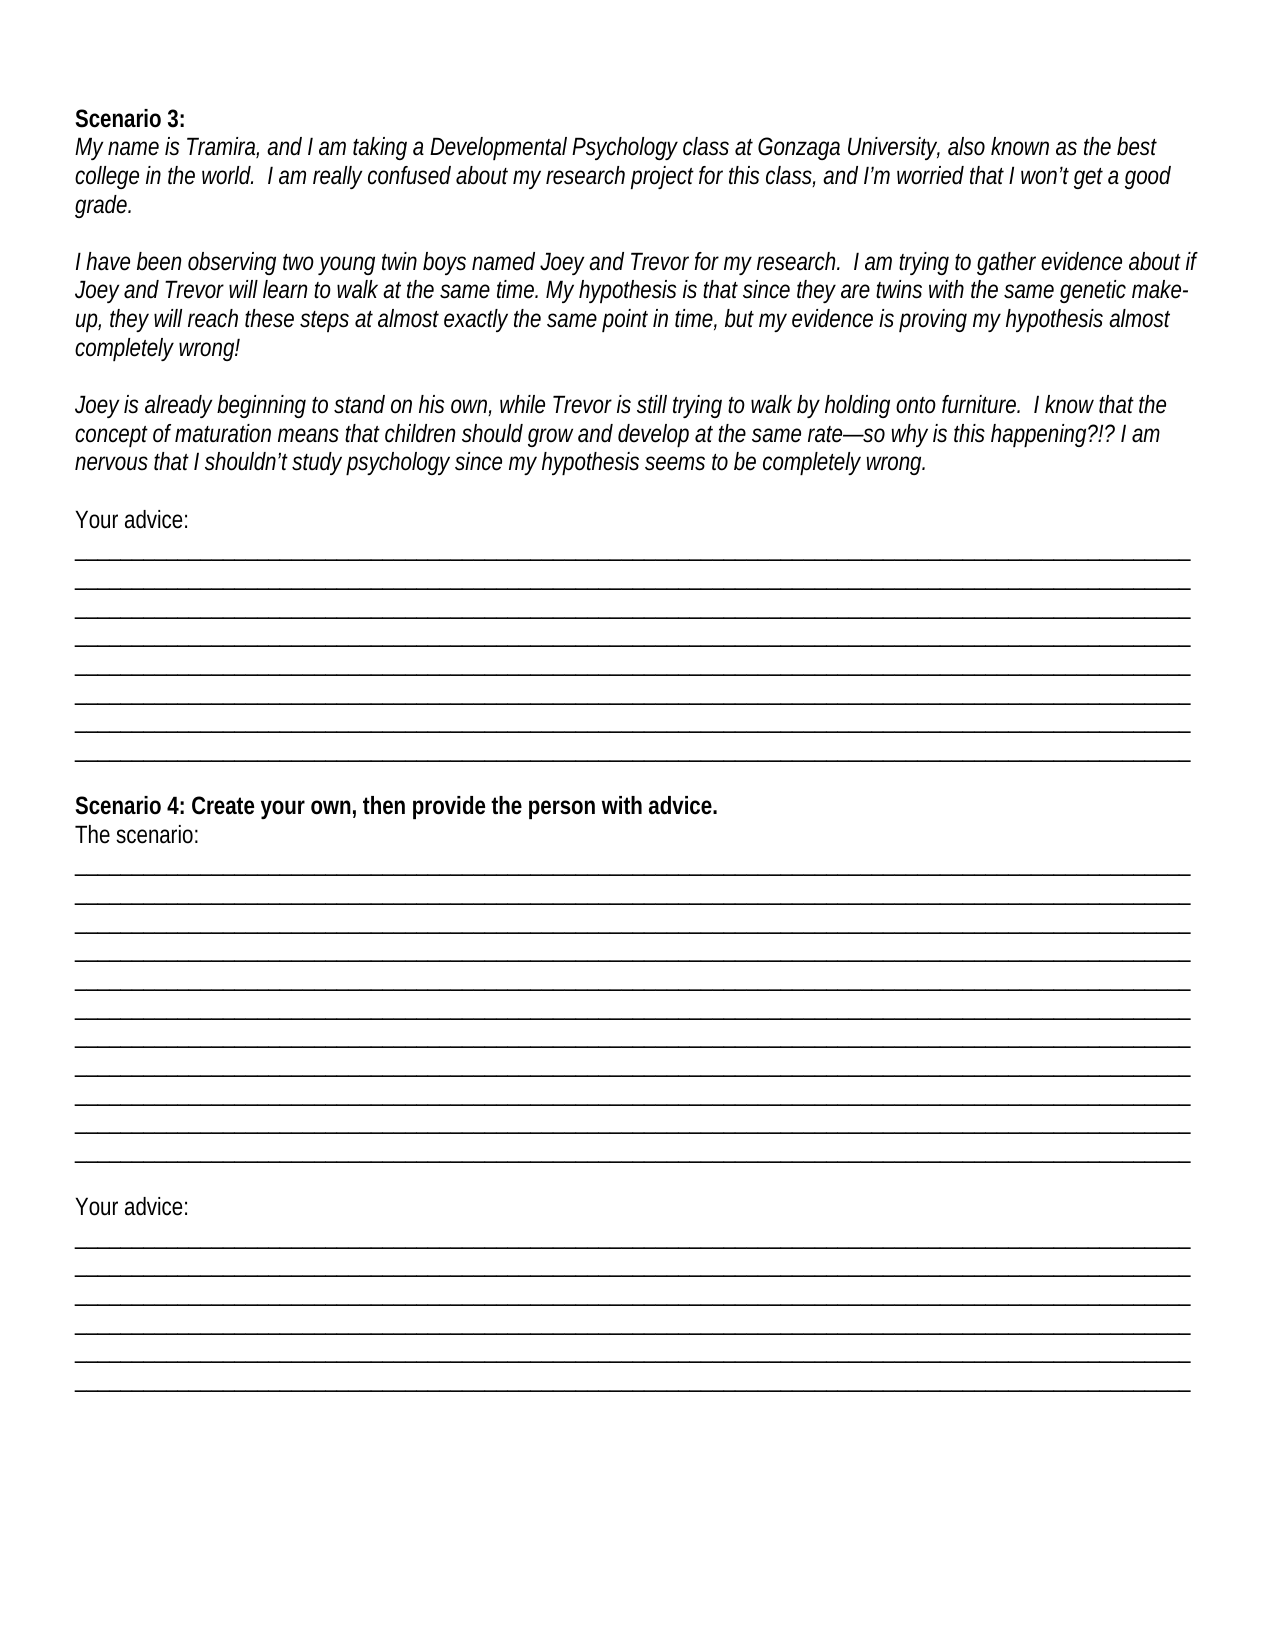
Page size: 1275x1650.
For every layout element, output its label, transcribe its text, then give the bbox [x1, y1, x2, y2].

text Joey is already beginning to stand on his own, while Trevor is still trying to walk by holding onto furniture. I know that the concept of maturation means that children should grow and develop at the same rate—so why is this happening?!? I am nervous that I shouldn’t study psychology since my hypothesis seems to be completely wrong. [75, 390, 1200, 476]
text The scenario: [75, 820, 1200, 848]
text ________________________________________________________________________________________________________________________________________________________________________________________________________________________________________________________________________________________________________________________________________________________________________________________________________ [75, 848, 1200, 963]
text Scenario 3: [75, 104, 1200, 132]
text Scenario 4: Create your own, then provide the person with advice. [75, 791, 1200, 820]
text I have been observing two young twin boys named Joey and Trevor for my research. I am trying to gather evidence about if Joey and Trevor will learn to walk at the same time. My hypothesis is that since they are twins with the same genetic make-up, they will reach these steps at almost exactly the same point in time, but my evidence is proving my hypothesis almost completely wrong! [75, 247, 1200, 361]
text ____________________________________________________________________________________________________________________________________________________________________________________________________ [75, 1335, 1200, 1393]
text ________________________________________________________________________________________________________________________________________________________________________________________________________________________________________________________________________________________________________________________________________________________________________________________________________ [75, 648, 1200, 762]
text Your advice: ________________________________________________________________________________________________________________________________________________________________________________________________________________________________________________________________________________________________________________________________________________________________________________________________________ [75, 1192, 1200, 1335]
text My name is Tramira, and I am taking a Developmental Psychology class at Gonzaga University, also known as the best college in the world. I am really confused about my research project for this class, and I’m worried that I won’t get a good grade. [75, 132, 1200, 218]
text ______________________________________________________________________________________________________________________________________________________________________________________________________________________________________________________________________________________________________ [75, 1078, 1200, 1163]
text Your advice: ________________________________________________________________________________________________________________________________________________________________________________________________________________________________________________________________________________________________________________________________________________________________________________________________________ [75, 505, 1200, 648]
text ________________________________________________________________________________________________________________________________________________________________________________________________________________________________________________________________________________________________________________________________________________________________________________________________________ [75, 963, 1200, 1078]
